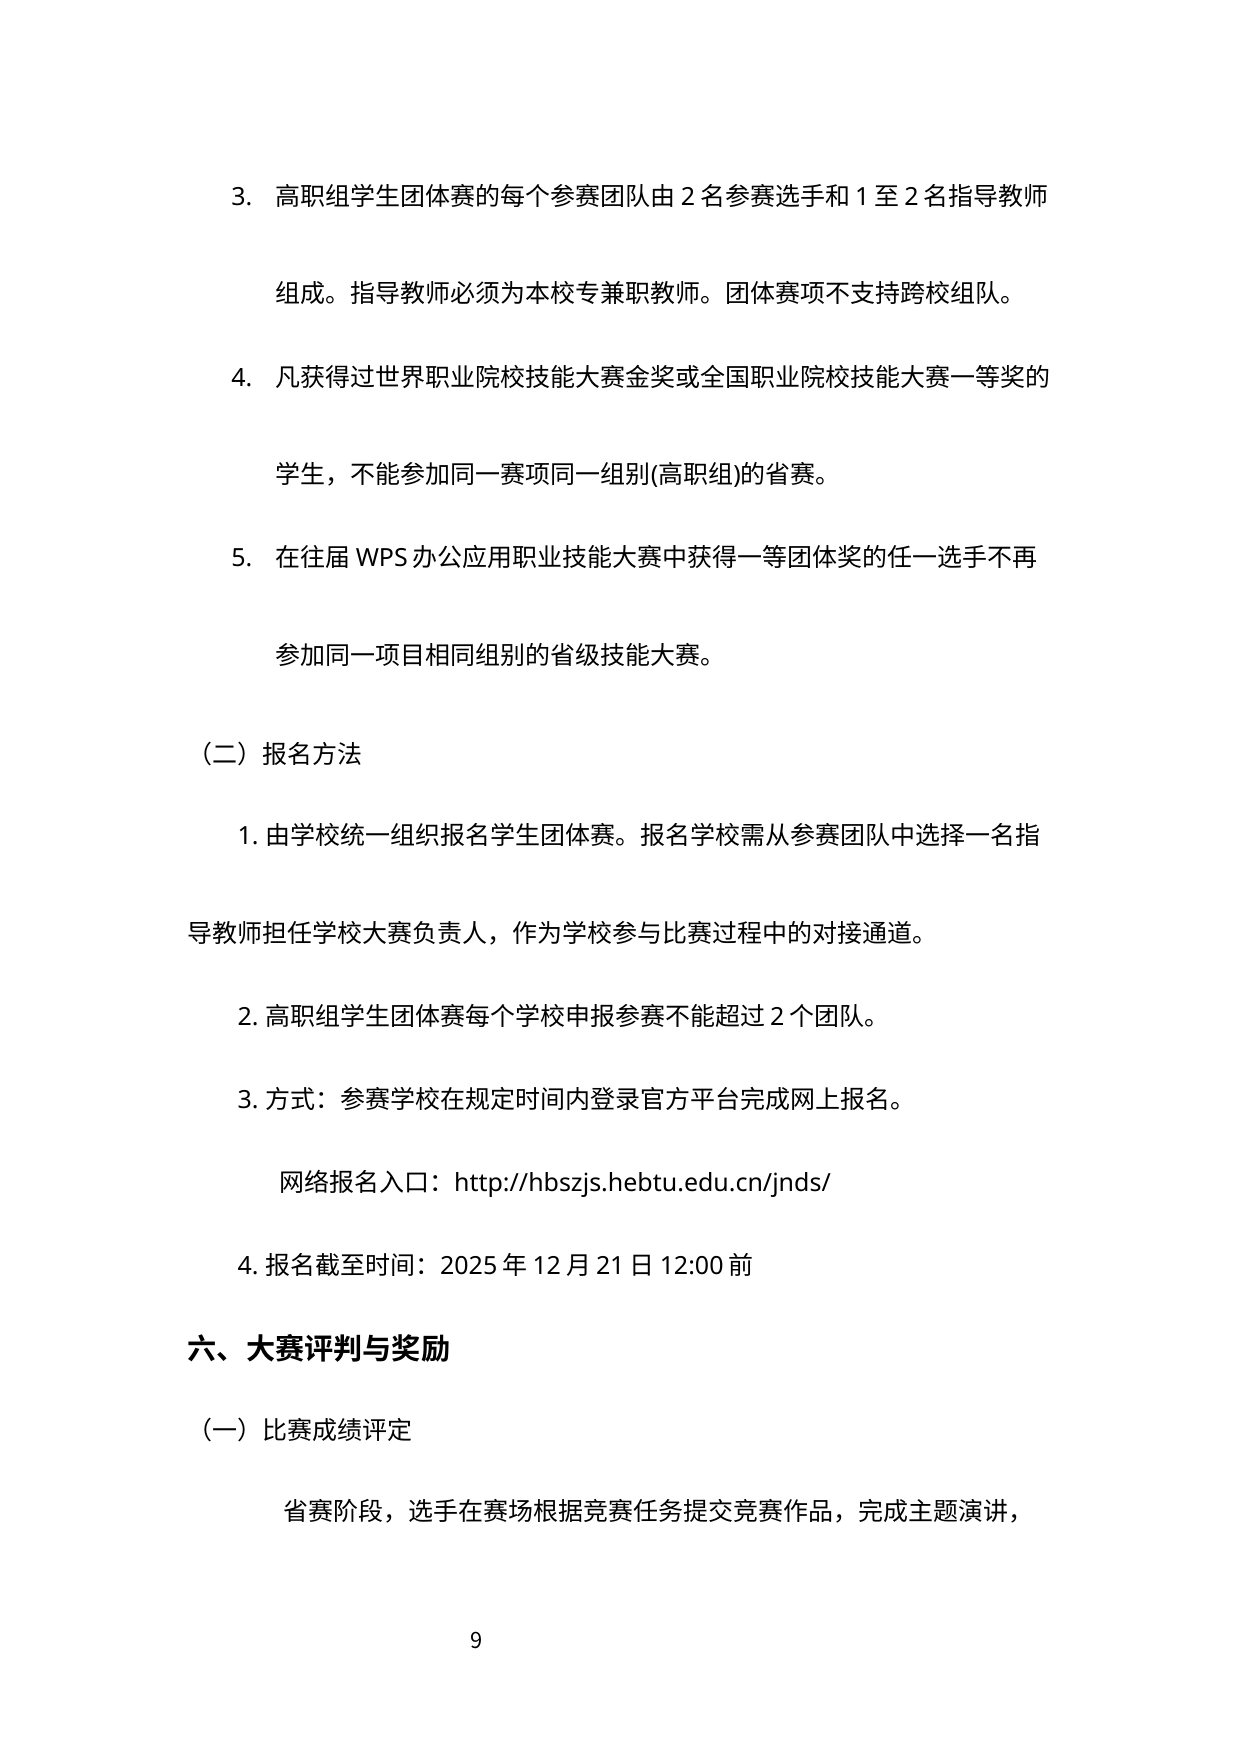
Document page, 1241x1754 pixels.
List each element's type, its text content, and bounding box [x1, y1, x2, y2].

text 网络报名入口：http://hbszjs.hebtu.edu.cn/jnds/ [187, 1148, 1053, 1213]
subtitle 大赛评判与奖励 [187, 1314, 1053, 1379]
list 高职组学生团体赛每个学校申报参赛不能超过2个团队。 [187, 982, 1053, 1047]
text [233, 1477, 1053, 1542]
list 凡获得过世界职业院校技能大赛金奖或全国职业院校技能大赛一等奖的学生，不能参加同一赛项同一组别(高职组)的省赛。 [231, 343, 1053, 505]
list 报名截至时间：2025年12月21日12:00前 [187, 1231, 1053, 1296]
list 方式：参赛学校在规定时间内登录官方平台完成网上报名。 [187, 1065, 1053, 1130]
subtitle 比赛成绩评定 [187, 1396, 1053, 1461]
subtitle 报名方法 [187, 720, 1053, 785]
list 由学校统一组织报名学生团体赛。报名学校需从参赛团队中选择一名指导教师担任学校大赛负责人，作为学校参与比赛过程中的对接通道。 [187, 801, 1053, 964]
list 高职组学生团体赛的每个参赛团队由2名参赛选手和1至2名指导教师组成。指导教师必须为本校专兼职教师。团体赛项不支持跨校组队。 [231, 162, 1053, 324]
list 在往届WPS办公应用职业技能大赛中获得一等团体奖的任一选手不再参加同一项目相同组别的省级技能大赛。 [231, 523, 1053, 686]
